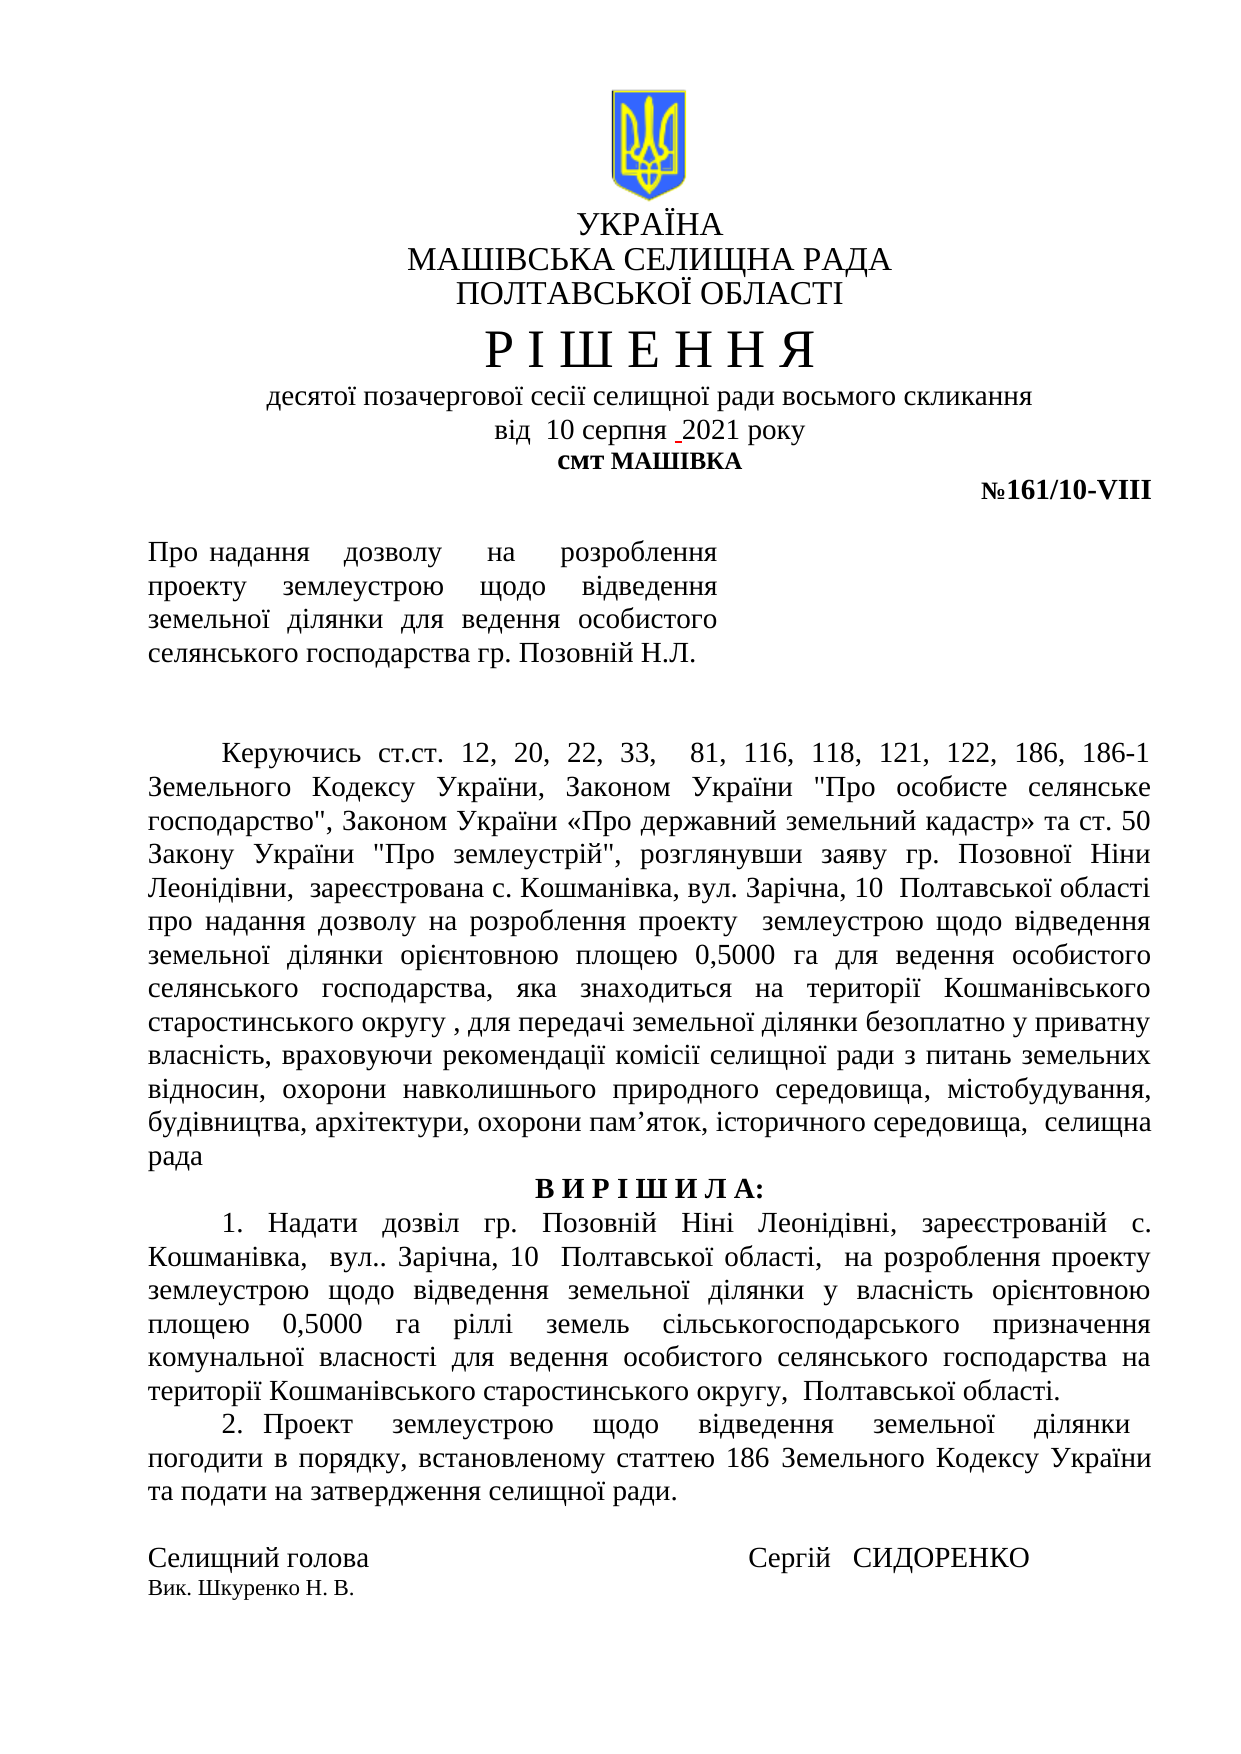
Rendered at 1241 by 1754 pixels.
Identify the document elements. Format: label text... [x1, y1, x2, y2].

table_header Про надання дозволу на розроблення проекту землеустрою щодо відведення земельної ділянки для ведення особистого селянського господарства гр. Позовній Н.Л. [136, 534, 729, 736]
text Селищний голова Сергій СИДОРЕНКО [148, 1541, 1152, 1574]
text МАШІВСЬКА СЕЛИЩНА РАДА [148, 242, 1152, 277]
text Керуючись ст.ст. 12, 20, 22, 33, 81, 116, 118, 121, 122, 186, 186-1 Земельного Кодексу України, Законом України "Про особисте селянське господарство", Законом України «Про державний земельний кадастр» та ст. 50 Закону України "Про землеустрій", розглянувши заяву гр. Позовної Ніни Леонідівни, зареєстрована с. Кошманівка, вул. Зарічна, 10 Полтавської області про надання дозволу на розроблення проекту землеустрою щодо відведення земельної ділянки орієнтовною площею 0,5000 га для ведення особистого селянського господарства, яка знаходиться на території Кошманівського старостинського округу , для передачі земельної ділянки безоплатно у приватну власність, враховуючи рекомендації комісії селищної ради з питань земельних відносин, охорони навколишнього природного середовища, містобудування, будівництва, архітектури, охорони пам’яток, історичного середовища, селищна рада [148, 736, 1152, 1172]
list від 10 серпня 2021 року [148, 412, 1152, 445]
list №161/10-VIII [148, 475, 1152, 506]
text УКРАЇНА [148, 204, 1152, 242]
subtitle Р І Ш Е Н Н Я [148, 322, 1152, 378]
text ПОЛТАВСЬКОЇ ОБЛАСТІ [148, 277, 1152, 311]
text Вик. Шкуренко Н. В. [148, 1574, 1152, 1600]
list смт МАШІВКА [148, 445, 1152, 475]
text В И Р І Ш И Л А: [148, 1172, 1152, 1205]
text 2. Проект землеустрою щодо відведення земельної ділянки погодити в порядку, встановленому статтею 186 Земельного Кодексу України та подати на затвердження селищної ради. [148, 1406, 1152, 1507]
list десятої позачергової сесії селищної ради восьмого скликання [148, 378, 1152, 412]
text 1. Надати дозвіл гр. Позовній Ніні Леонідівні, зареєстрованій с. Кошманівка, вул.. Зарічна, 10 Полтавської області, на розроблення проекту землеустрою щодо відведення земельної ділянки у власність орієнтовною площею 0,5000 га ріллі земель сільськогосподарського призначення комунальної власності для ведення особистого селянського господарства на території Кошманівського старостинського округу, Полтавської області. [148, 1205, 1152, 1406]
